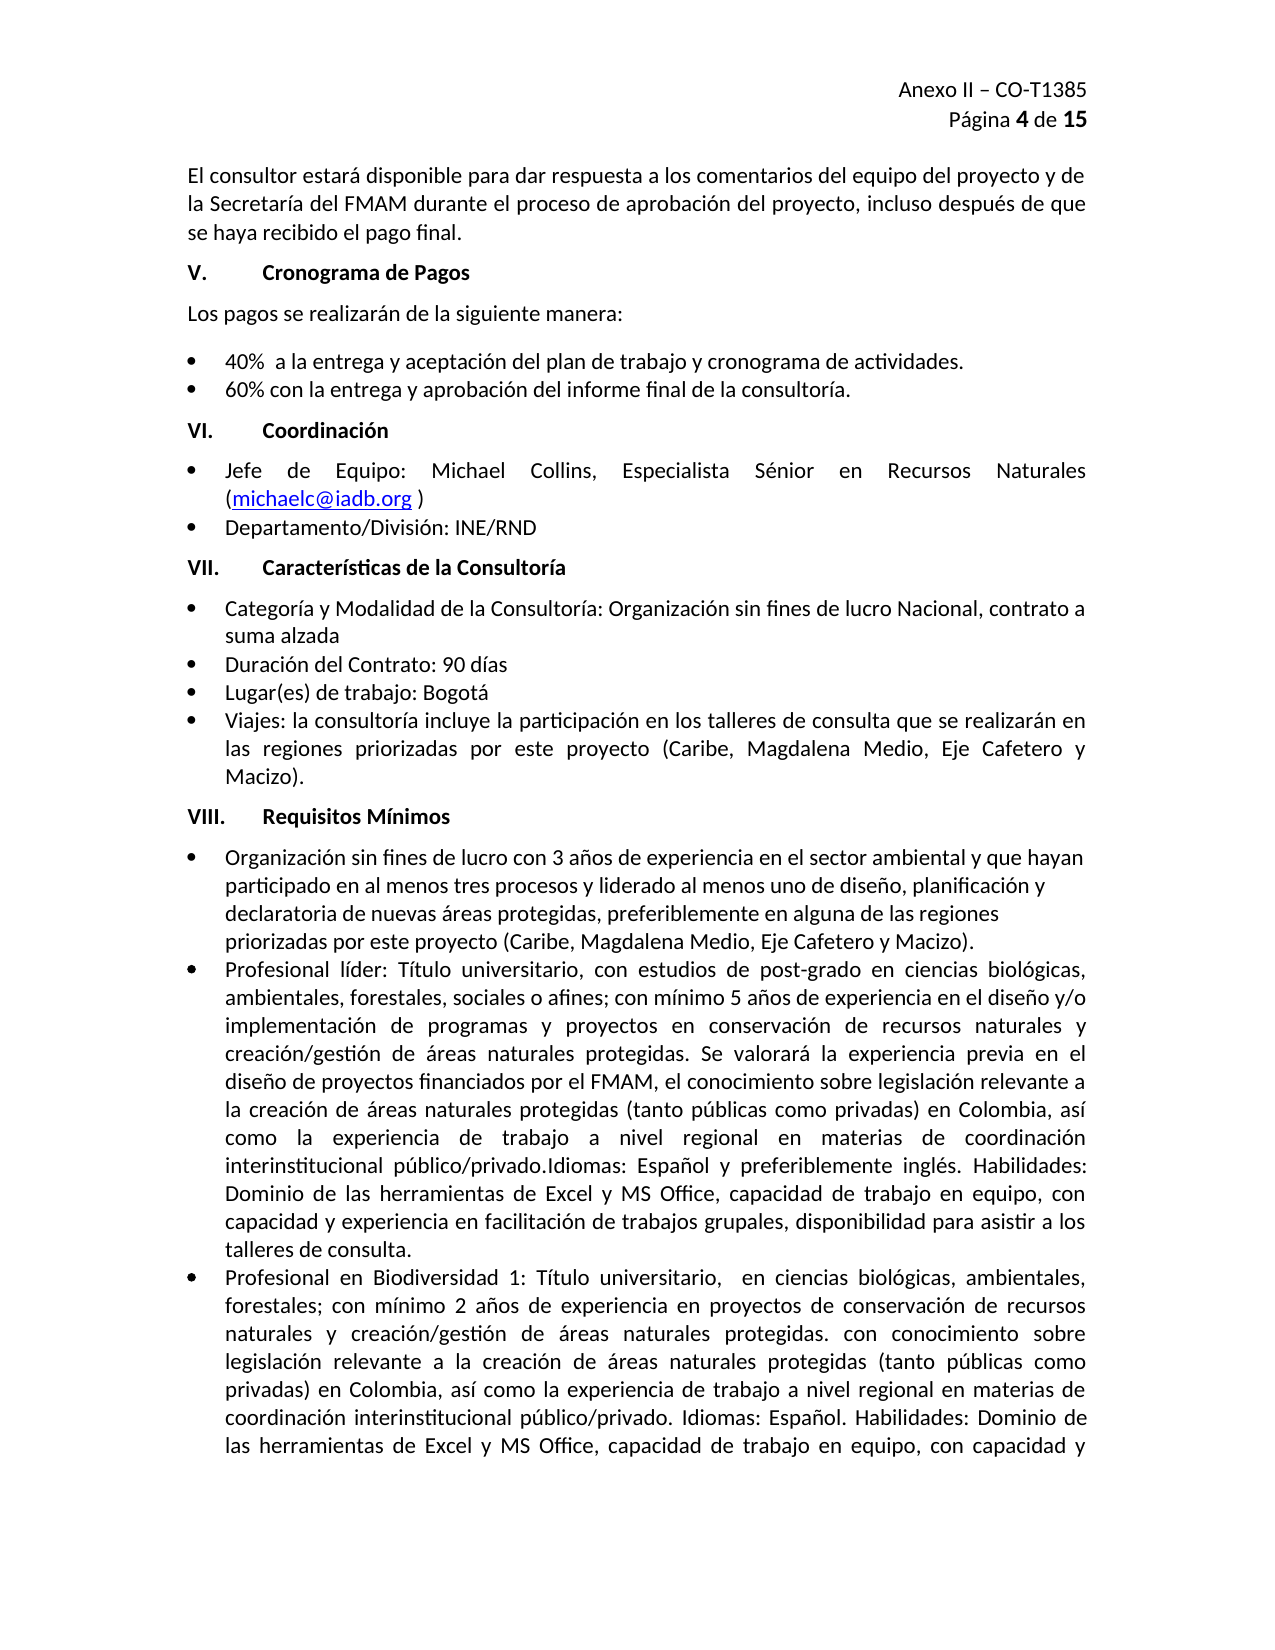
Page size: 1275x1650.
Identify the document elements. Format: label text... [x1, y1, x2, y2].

list Viajes: la consultoría incluye la participación en los talleres de consulta que se realizarán en las regiones priorizadas por este proyecto (Caribe, Magdalena Medio, Eje Cafetero y Macizo). [187, 706, 1087, 790]
list Requisitos Mínimos [187, 802, 1087, 830]
list Características de la Consultoría [187, 553, 1087, 581]
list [187, 1263, 1087, 1459]
list Profesional líder: Título universitario, con estudios de post-grado en ciencias biológicas, ambientales, forestales, sociales o afines; con mínimo 5 años de experiencia en el diseño y/o implementación de programas y proyectos en conservación de recursos naturales y creación/gestión de áreas naturales protegidas. Se valorará la experiencia previa en el diseño de proyectos financiados por el FMAM, el conocimiento sobre legislación relevante a la creación de áreas naturales protegidas (tanto públicas como privadas) en Colombia, así como la experiencia de trabajo a nivel regional en materias de coordinación interinstitucional público/privado.Idiomas: Español y preferiblemente inglés. Habilidades: Dominio de las herramientas de Excel y MS Office, capacidad de trabajo en equipo, con capacidad y experiencia en facilitación de trabajos grupales, disponibilidad para asistir a los talleres de consulta. [187, 955, 1087, 1263]
list Duración del Contrato: 90 días [187, 650, 1087, 678]
text Los pagos se realizarán de la siguiente manera: [187, 299, 1087, 327]
text El consultor estará disponible para dar respuesta a los comentarios del equipo del proyecto y de la Secretaría del FMAM durante el proceso de aprobación del proyecto, incluso después de que se haya recibido el pago final. [187, 162, 1087, 246]
list Jefe de Equipo: Michael Collins, Especialista Sénior en Recursos Naturales (michaelc@iadb.org ) [187, 457, 1087, 513]
list Lugar(es) de trabajo: Bogotá [187, 678, 1087, 706]
list 60% con la entrega y aprobación del informe final de la consultoría. [187, 376, 1087, 403]
list Cronograma de Pagos [187, 258, 1087, 286]
list Departamento/División: INE/RND [187, 513, 1087, 541]
list Categoría y Modalidad de la Consultoría: Organización sin fines de lucro Nacional, contrato a suma alzada [187, 594, 1087, 650]
list Coordinación [187, 416, 1087, 444]
list 40% a la entrega y aceptación del plan de trabajo y cronograma de actividades. [187, 347, 1087, 376]
list Organización sin fines de lucro con 3 años de experiencia en el sector ambiental y que hayan participado en al menos tres procesos y liderado al menos uno de diseño, planificación y declaratoria de nuevas áreas protegidas, preferiblemente en alguna de las regiones priorizadas por este proyecto (Caribe, Magdalena Medio, Eje Cafetero y Macizo). [187, 843, 1087, 955]
